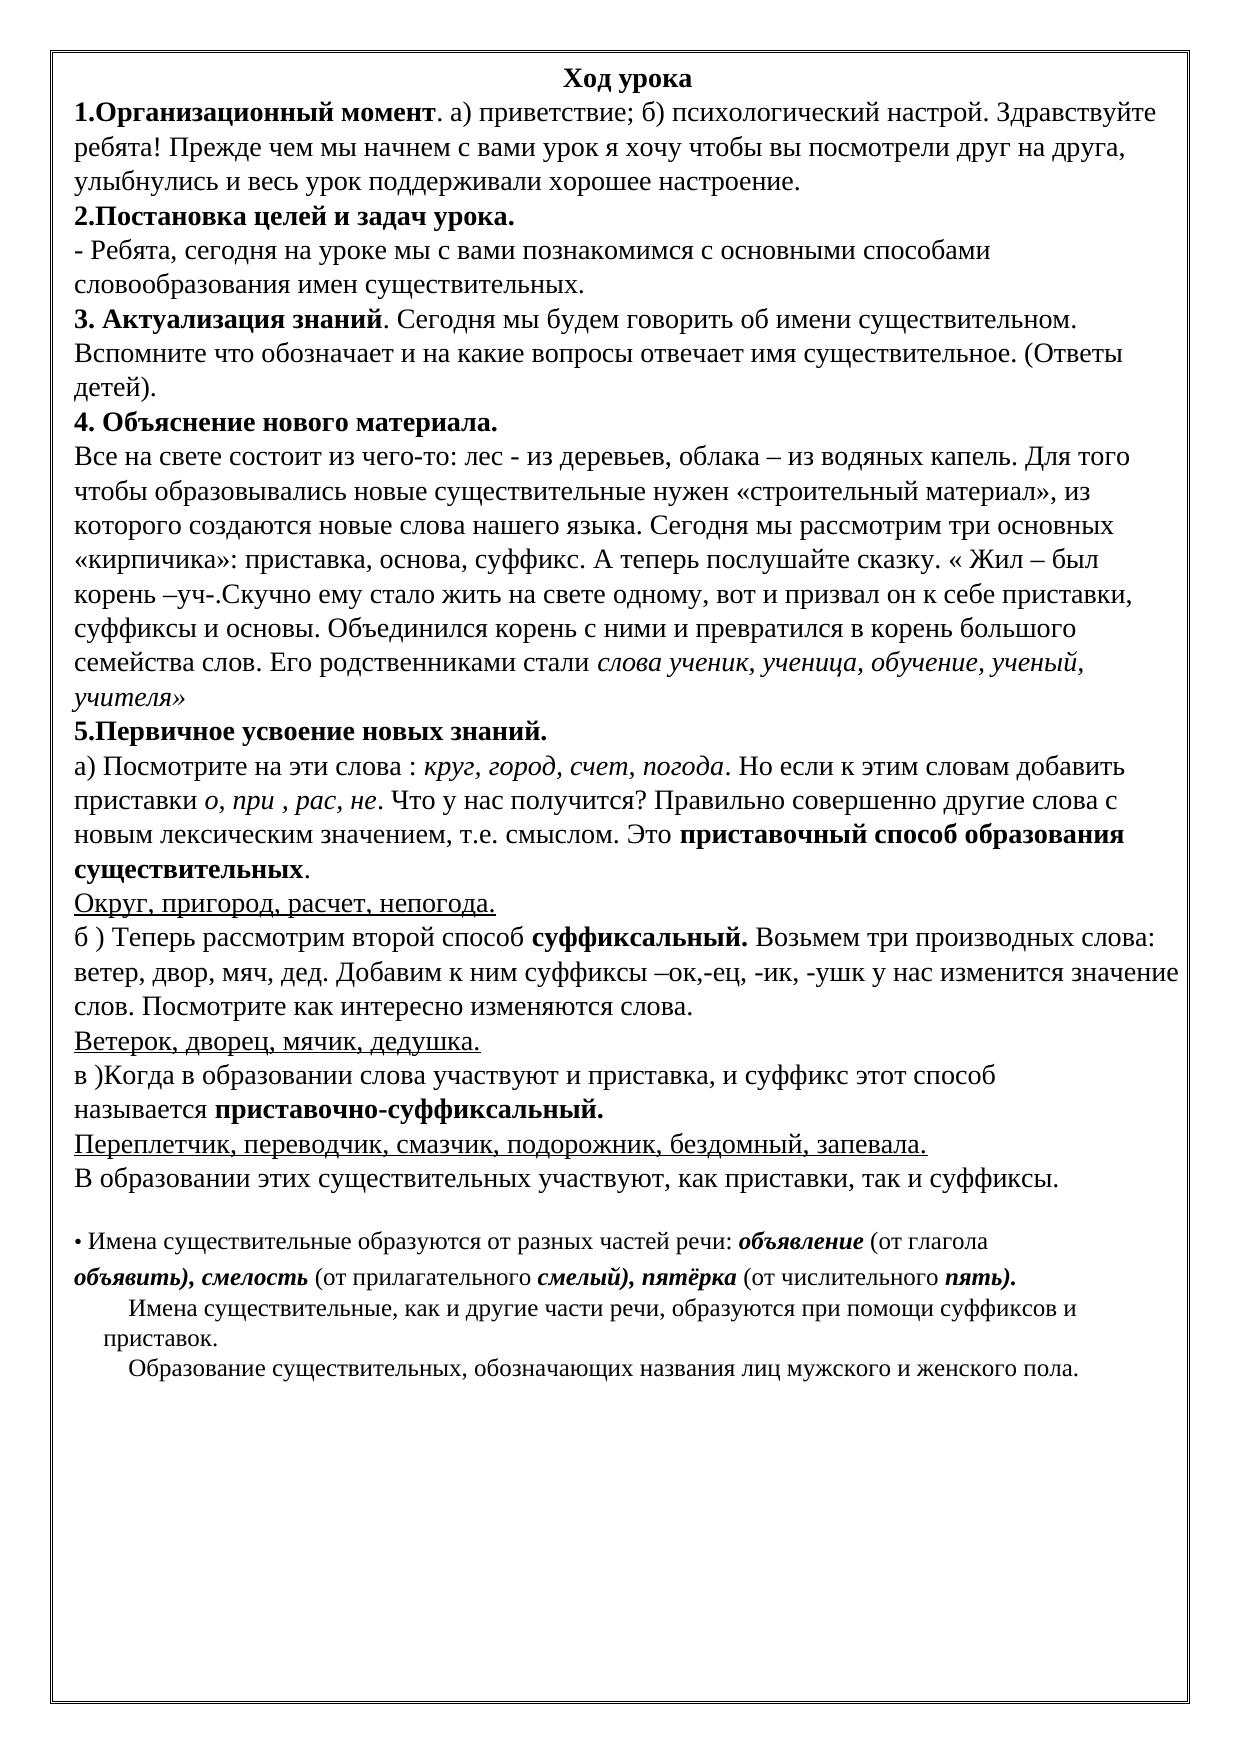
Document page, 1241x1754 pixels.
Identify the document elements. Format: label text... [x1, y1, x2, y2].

text в )Когда в образовании слова участвуют и приставка, и суффикс этот способ называется приставочно-суффиксальный. [74, 1056, 1181, 1125]
text - Ребята, сегодня на уроке мы с вами познакомимся с основными способами словообразования имен существительных. [74, 231, 1181, 300]
text Образование существительных, обозначающих названия лиц мужского и женского пола. [103, 1352, 1181, 1382]
text • Имена существительные образуются от разных частей речи: объявление (от глагола объявить), смелость (от прилагательного смелый), пятёрка (от числительного пять). [74, 1221, 1056, 1292]
text 1.Организационный момент. а) приветствие; б) психологический настрой. Здравствуйте ребята! Прежде чем мы начнем с вами урок я хочу чтобы вы посмотрели друг на друга, улыбнулись и весь урок поддерживали хорошее настроение. [74, 93, 1181, 197]
text Переплетчик, переводчик, смазчик, подорожник, бездомный, запевала. [74, 1125, 1181, 1159]
text 5.Первичное усвоение новых знаний. [74, 712, 1181, 747]
text Ход урока [74, 59, 1181, 93]
text 2.Постановка целей и задач урока. [74, 197, 1181, 231]
text б ) Теперь рассмотрим второй способ суффиксальный. Возьмем три производных слова: ветер, двор, мяч, дед. Добавим к ним суффиксы –ок,-ец, -ик, -ушк у нас изменится значение слов. Посмотрите как интересно изменяются слова. [74, 918, 1181, 1022]
text Имена существительные, как и другие части речи, образуются при помощи суффиксов и приставок. [103, 1292, 1181, 1352]
text а) Посмотрите на эти слова : круг, город, счет, погода. Но если к этим словам добавить приставки о, при , рас, не. Что у нас получится? Правильно совершенно другие слова с новым лексическим значением, т.е. смыслом. Это приставочный способ образования существительных. [74, 747, 1181, 884]
text 3. Актуализация знаний. Сегодня мы будем говорить об имени существительном. Вспомните что обозначает и на какие вопросы отвечает имя существительное. (Ответы детей). [74, 300, 1181, 403]
text 4. Объяснение нового материала. [74, 403, 1181, 437]
text Все на свете состоит из чего-то: лес - из деревьев, облака – из водяных капель. Для того чтобы образовывались новые существительные нужен «строительный материал», из которого создаются новые слова нашего языка. Сегодня мы рассмотрим три основных «кирпичика»: приставка, основа, суффикс. А теперь послушайте сказку. « Жил – был корень –уч-.Скучно ему стало жить на свете одному, вот и призвал он к себе приставки, суффиксы и основы. Объединился корень с ними и превратился в корень большого семейства слов. Его родственниками стали слова ученик, ученица, обучение, ученый, учителя» [74, 437, 1181, 712]
text Округ, пригород, расчет, непогода. [74, 884, 1181, 918]
text Ветерок, дворец, мячик, дедушка. [74, 1022, 1181, 1056]
text В образовании этих существительных участвуют, как приставки, так и суффиксы. [74, 1159, 1181, 1193]
